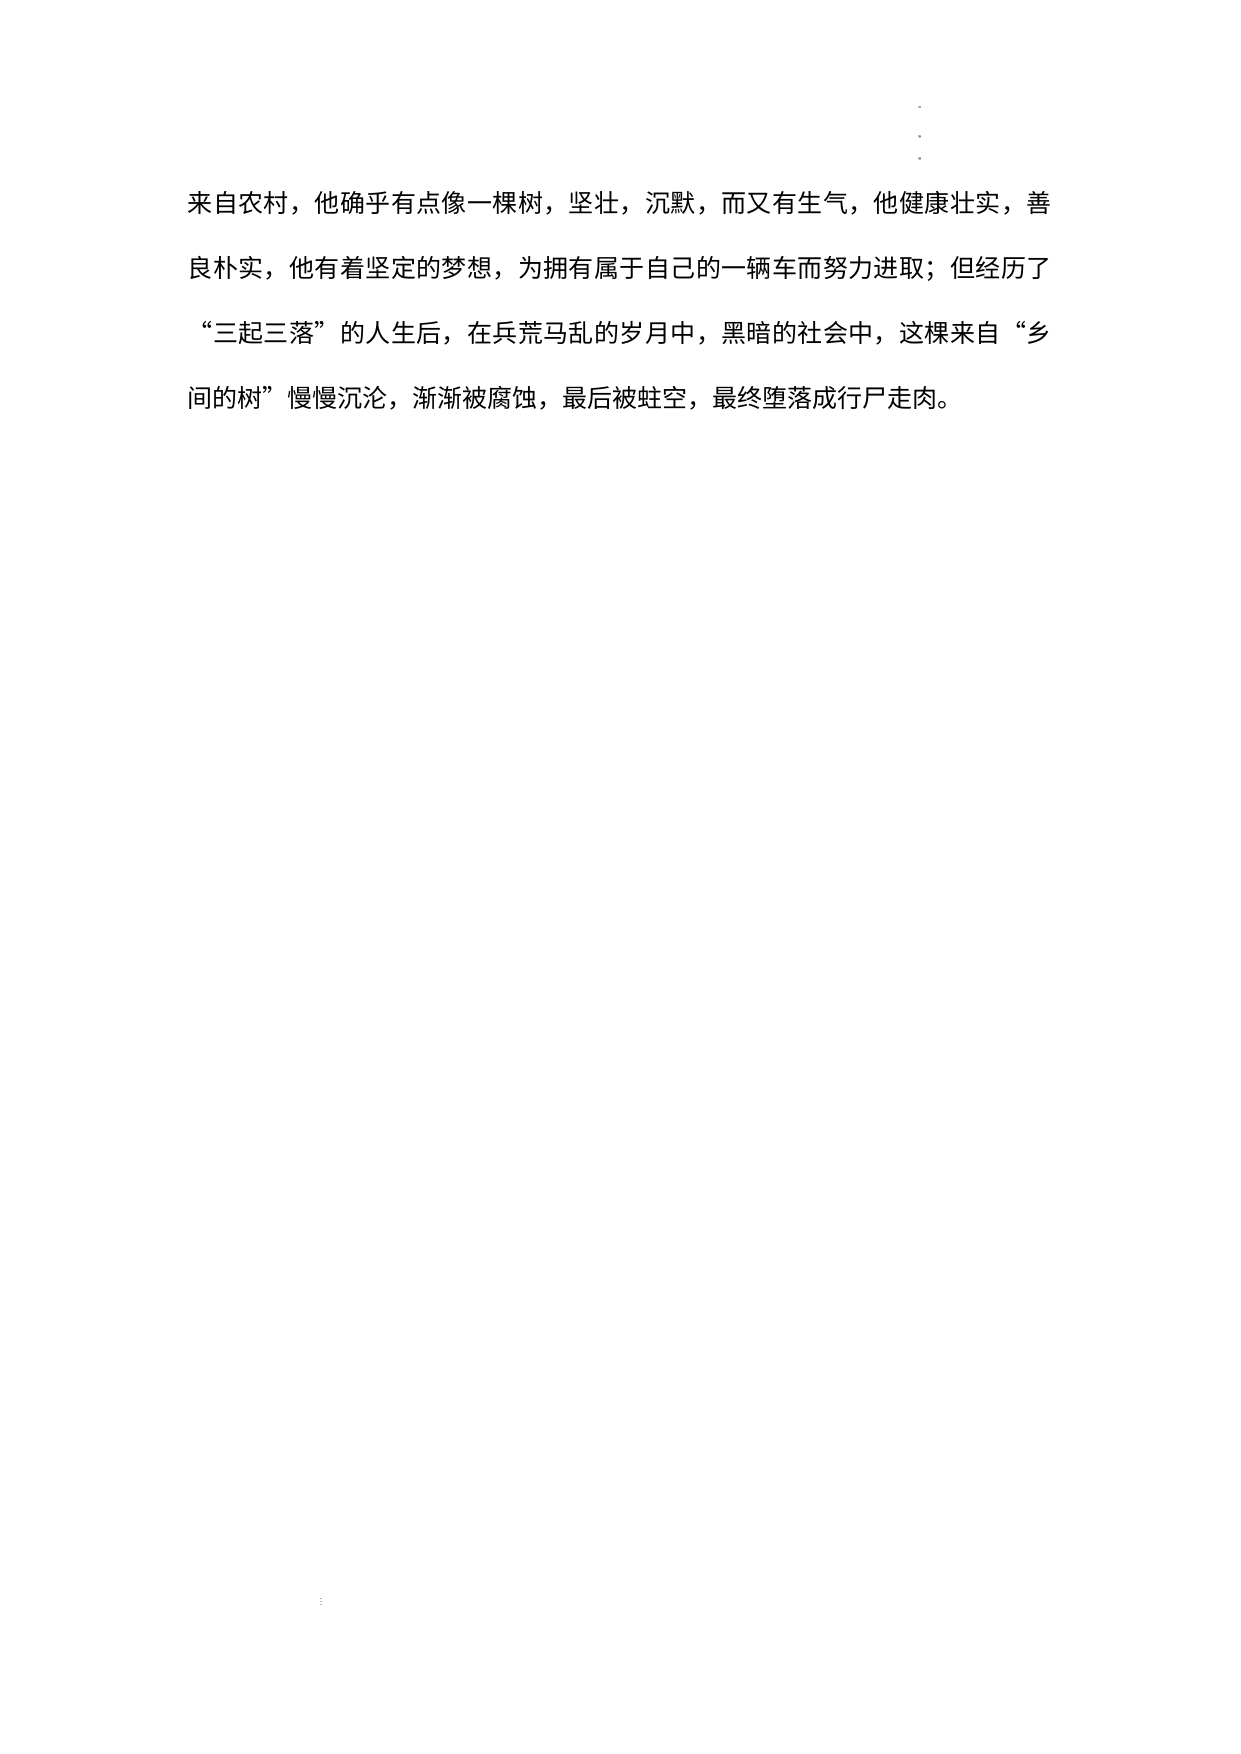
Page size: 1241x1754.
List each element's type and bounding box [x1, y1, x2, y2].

text [187, 169, 1053, 429]
